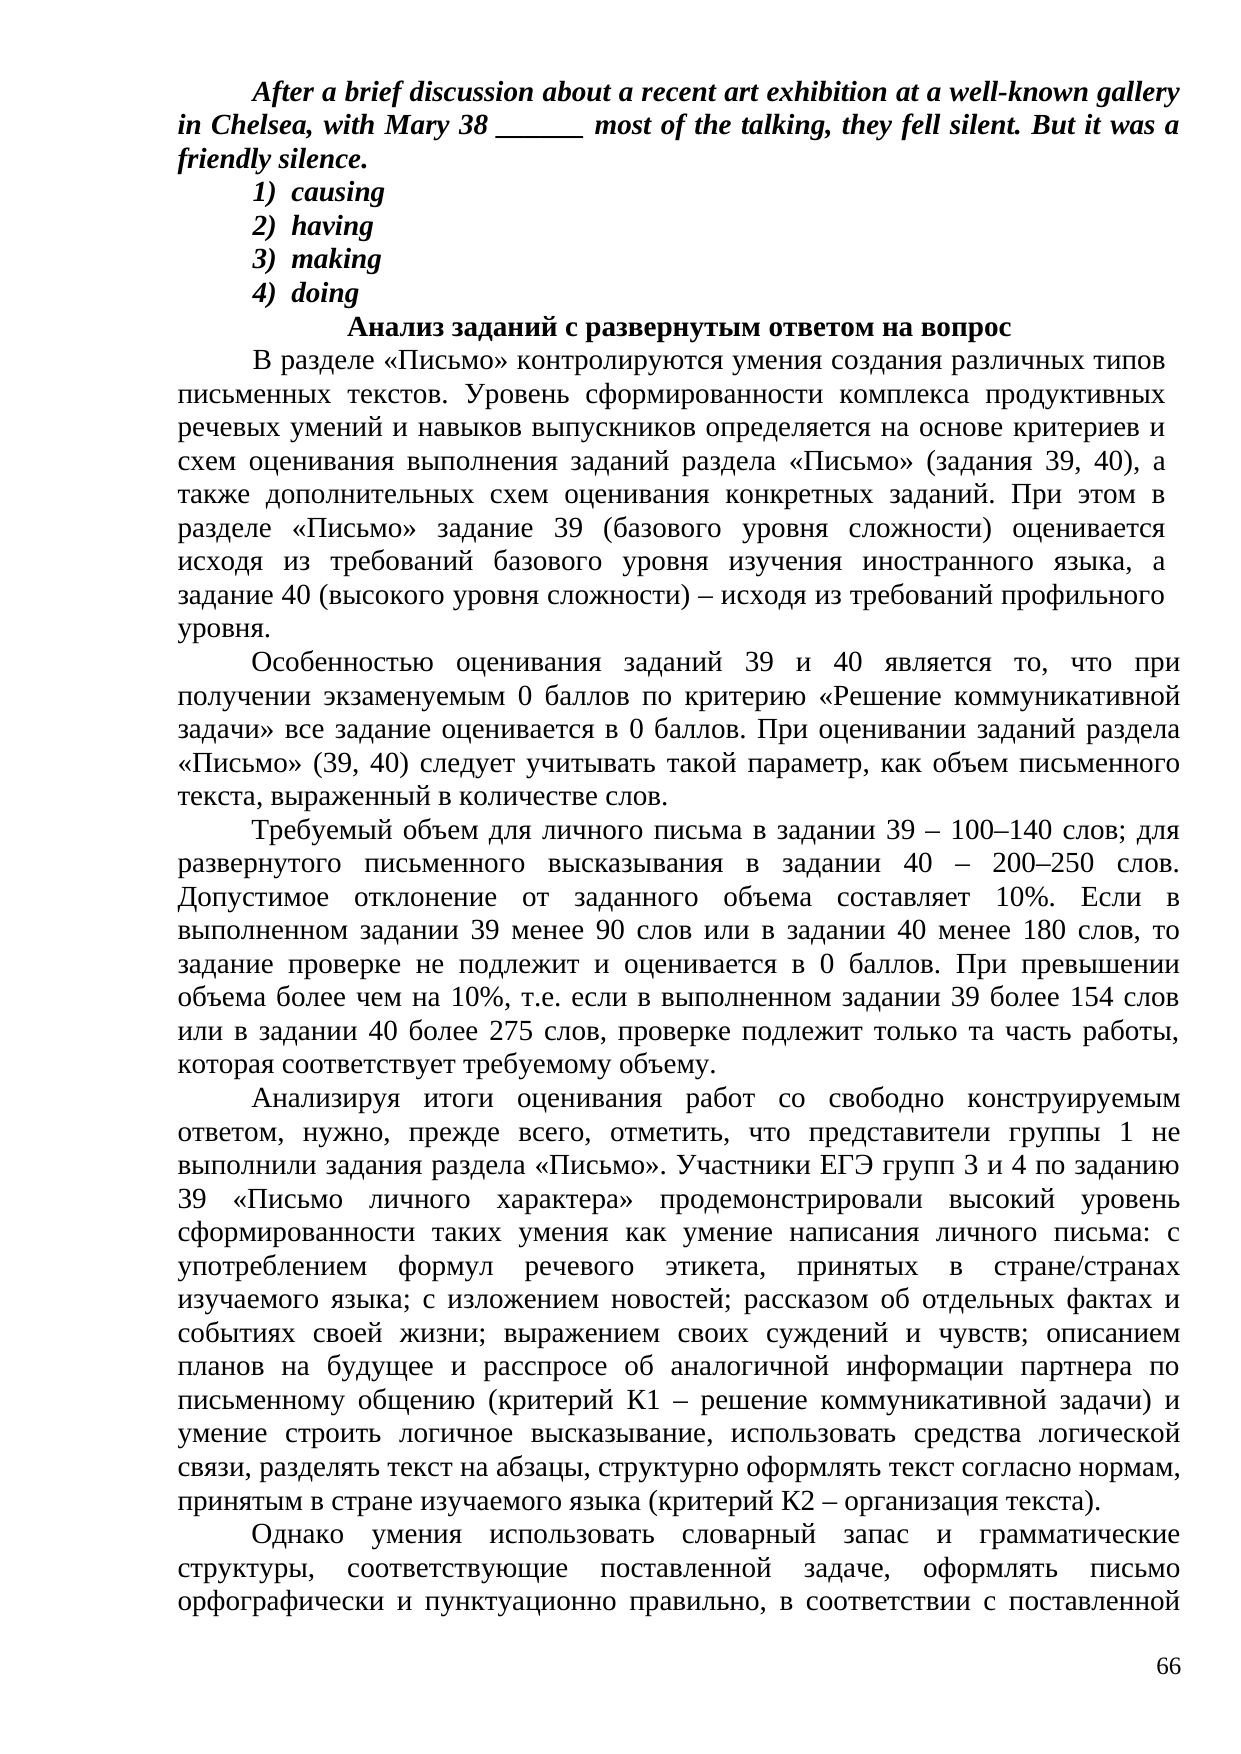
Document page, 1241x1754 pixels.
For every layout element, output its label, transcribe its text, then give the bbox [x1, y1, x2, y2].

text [177, 1516, 1181, 1617]
text 1) causing [177, 174, 1181, 208]
text 2) having [177, 208, 1181, 242]
text After a brief discussion about a recent art exhibition at a well-known gallery in Chelsea, with Mary 38 ______ most of the talking, they fell silent. But it was a friendly silence. [177, 74, 1181, 174]
text 3) making [177, 242, 1181, 275]
text Анализ заданий с развернутым ответом на вопрос [177, 309, 1181, 342]
text В разделе «Письмо» контролируются умения создания различных типов письменных текстов. Уровень сформированности комплекса продуктивных речевых умений и навыков выпускников определяется на основе критериев и схем оценивания выполнения заданий раздела «Письмо» (задания 39, 40), а также дополнительных схем оценивания конкретных заданий. При этом в разделе «Письмо» задание 39 (базового уровня сложности) оценивается исходя из требований базового уровня изучения иностранного языка, а задание 40 (высокого уровня сложности) – исходя из требований профильного уровня. [177, 342, 1166, 644]
text Анализируя итоги оценивания работ со свободно конструируемым ответом, нужно, прежде всего, отметить, что представители группы 1 не выполнили задания раздела «Письмо». Участники ЕГЭ групп 3 и 4 по заданию 39 «Письмо личного характера» продемонстрировали высокий уровень сформированности таких умения как умение написания личного письма: с употреблением формул речевого этикета, принятых в стране/странах изучаемого языка; с изложением новостей; рассказом об отдельных фактах и событиях своей жизни; выражением своих суждений и чувств; описанием планов на будущее и расспросе об аналогичной информации партнера по письменному общению (критерий К1 – решение коммуникативной задачи) и умение строить логичное высказывание, использовать средства логической связи, разделять текст на абзацы, структурно оформлять текст согласно нормам, принятым в стране изучаемого языка (критерий К2 – организация текста). [177, 1080, 1181, 1516]
text Требуемый объем для личного письма в задании 39 – 100–140 слов; для развернутого письменного высказывания в задании 40 – 200–250 слов. Допустимое отклонение от заданного объема составляет 10%. Если в выполненном задании 39 менее 90 слов или в задании 40 менее 180 слов, то задание проверке не подлежит и оценивается в 0 баллов. При превышении объема более чем на 10%, т.е. если в выполненном задании 39 более 154 слов или в задании 40 более 275 слов, проверке подлежит только та часть работы, которая соответствует требуемому объему. [177, 812, 1181, 1080]
text 4) doing [177, 275, 1181, 309]
text Особенностью оценивания заданий 39 и 40 является то, что при получении экзаменуемым 0 баллов по критерию «Решение коммуникативной задачи» все задание оценивается в 0 баллов. При оценивании заданий раздела «Письмо» (39, 40) следует учитывать такой параметр, как объем письменного текста, выраженный в количестве слов. [177, 644, 1181, 812]
